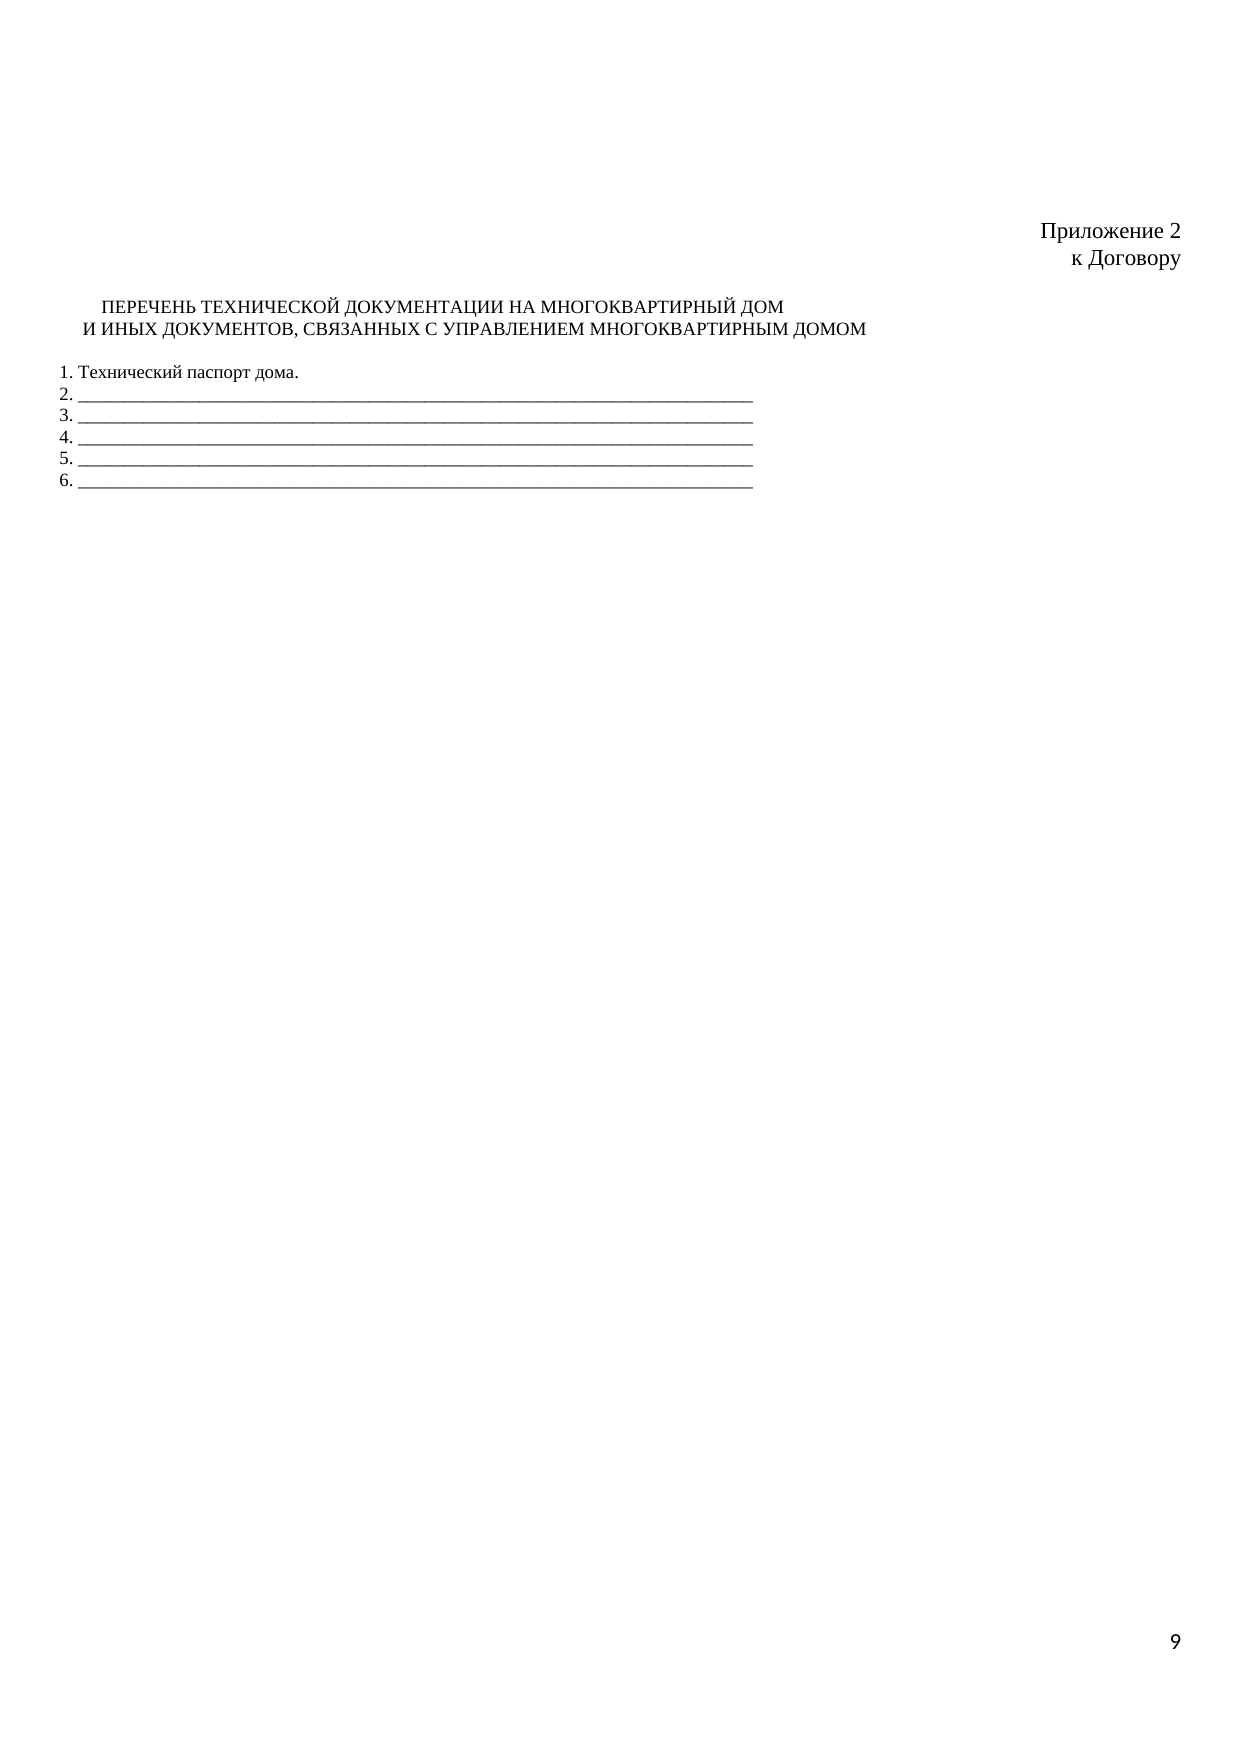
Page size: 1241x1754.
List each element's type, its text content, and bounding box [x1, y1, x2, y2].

text И ИНЫХ ДОКУМЕНТОВ, СВЯЗАННЫХ С УПРАВЛЕНИЕМ МНОГОКВАРТИРНЫМ ДОМОМ [59, 318, 1181, 339]
text ПЕРЕЧЕНЬ ТЕХНИЧЕСКОЙ ДОКУМЕНТАЦИИ НА МНОГОКВАРТИРНЫЙ ДОМ [59, 296, 1181, 318]
text 1. Технический паспорт дома. [59, 361, 1181, 382]
text к Договору [59, 243, 1181, 270]
text Приложение 2 [59, 217, 1181, 243]
text 6. ________________________________________________________________________ [59, 469, 1181, 490]
text 3. ________________________________________________________________________ [59, 404, 1181, 426]
text 2. ________________________________________________________________________ [59, 382, 1181, 404]
text 5. ________________________________________________________________________ [59, 447, 1181, 469]
text 4. ________________________________________________________________________ [59, 426, 1181, 447]
